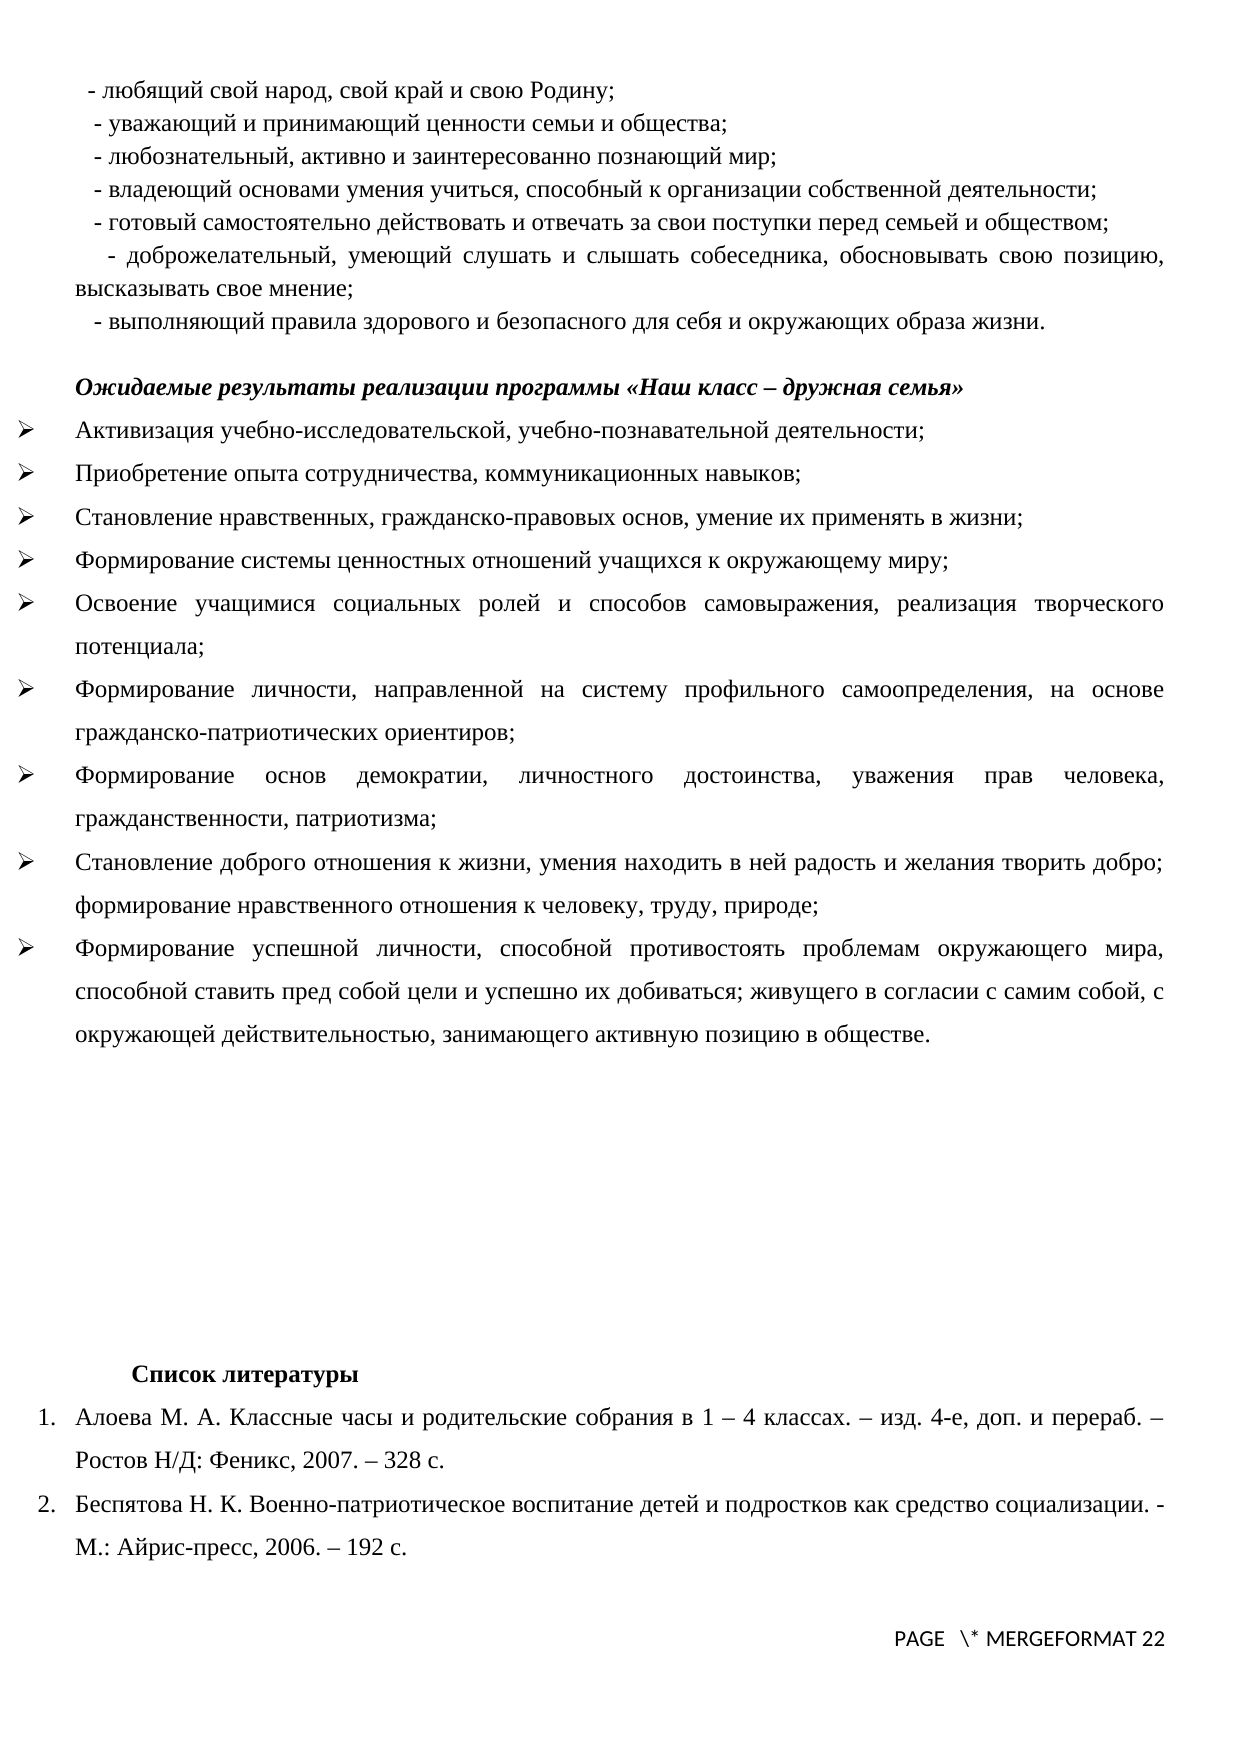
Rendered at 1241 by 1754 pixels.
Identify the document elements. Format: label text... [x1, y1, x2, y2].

text - выполняющий правила здорового и безопасного для себя и окружающих образа жизни. [75, 306, 1165, 335]
text - любознательный, активно и заинтересованно познающий мир; [75, 141, 1165, 170]
text - любящий свой народ, свой край и свою Родину; [75, 75, 1165, 104]
text - доброжелательный, умеющий слушать и слышать собеседника, обосновывать свою позицию, высказывать свое мнение; [75, 240, 1165, 302]
text - уважающий и принимающий ценности семьи и общества; [75, 108, 1165, 137]
list Формирование основ демократии, личностного достоинства, уважения прав человека, гражданственности, патриотизма; [16, 760, 1165, 832]
list Алоева М. А. Классные часы и родительские собрания в 1 – 4 классах. – изд. 4-е, доп. и перераб. – Ростов Н/Д: Феникс, 2007. – 328 с. [37, 1402, 1165, 1474]
subtitle Список литературы [75, 1359, 1165, 1388]
list Становление доброго отношения к жизни, умения находить в ней радость и желания творить добро; формирование нравственного отношения к человеку, труду, природе; [16, 847, 1165, 918]
list Формирование личности, направленной на систему профильного самоопределения, на основе гражданско-патриотических ориентиров; [16, 674, 1165, 746]
list Приобретение опыта сотрудничества, коммуникационных навыков; [16, 458, 1165, 487]
list Активизация учебно-исследовательской, учебно-познавательной деятельности; [16, 415, 1165, 444]
list Становление нравственных, гражданско-правовых основ, умение их применять в жизни; [16, 502, 1165, 530]
list Освоение учащимися социальных ролей и способов самовыражения, реализация творческого потенциала; [16, 588, 1165, 660]
list Беспятова Н. К. Военно-патриотическое воспитание детей и подростков как средство социализации. - М.: Айрис-пресс, 2006. – 192 с. [37, 1489, 1165, 1561]
text - готовый самостоятельно действовать и отвечать за свои поступки перед семьей и обществом; [75, 207, 1165, 236]
text Ожидаемые результаты реализации программы «Наш класс – дружная семья» [75, 372, 1165, 401]
text - владеющий основами умения учиться, способный к организации собственной деятельности; [75, 174, 1165, 203]
list Формирование успешной личности, способной противостоять проблемам окружающего мира, способной ставить пред собой цели и успешно их добиваться; живущего в согласии с самим собой, с окружающей действительностью, занимающего активную позицию в обществе. [16, 933, 1165, 1048]
list Формирование системы ценностных отношений учащихся к окружающему миру; [16, 545, 1165, 573]
